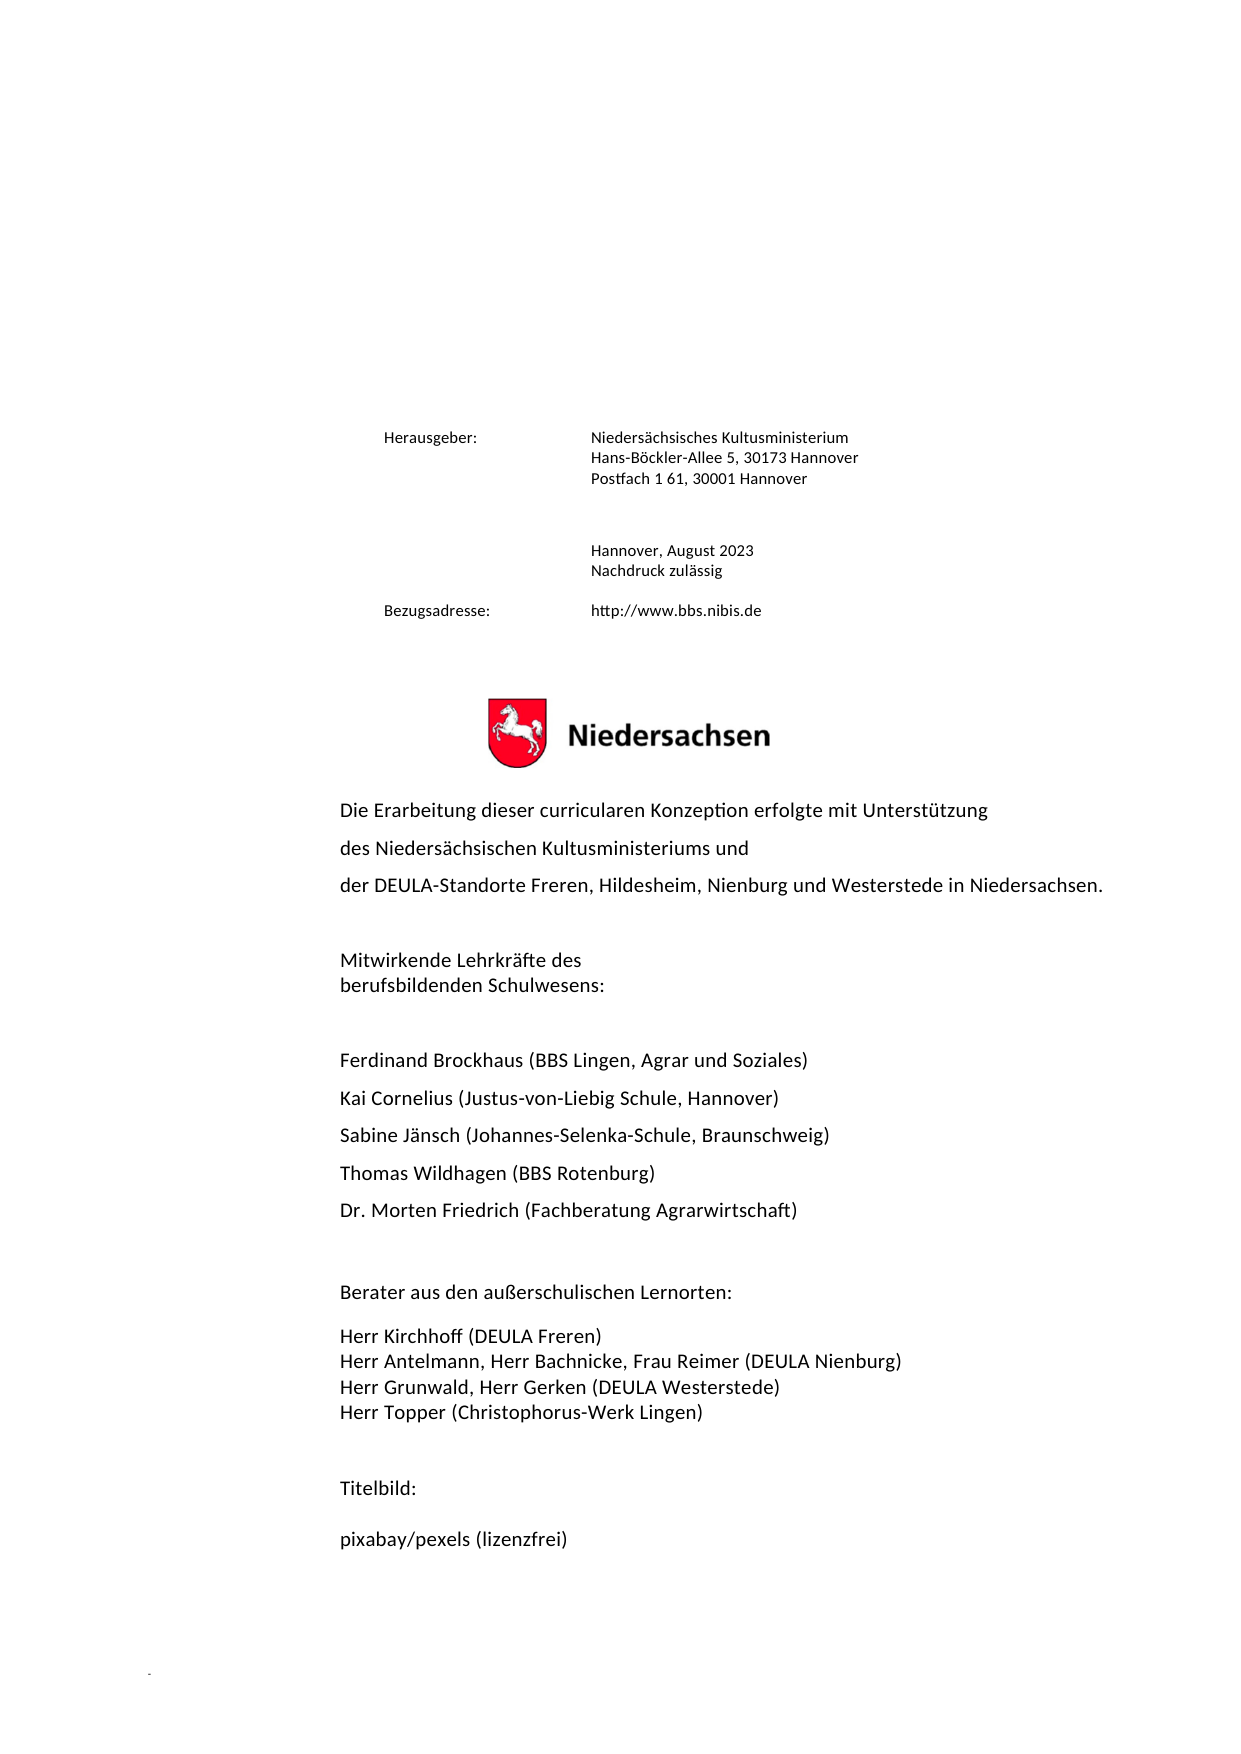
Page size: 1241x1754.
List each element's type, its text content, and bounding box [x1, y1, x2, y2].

text Herr Grunwald, Herr Gerken (DEULA Westerstede) [340, 1374, 1122, 1399]
text Bezugsadresse: http://www.bbs.nibis.de [148, 601, 1122, 621]
text Mitwirkende Lehrkräfte des berufsbildenden Schulwesens: [340, 948, 1122, 998]
text Herr Antelmann, Herr Bachnicke, Frau Reimer (DEULA Nienburg) [340, 1348, 1122, 1374]
text Herr Topper (Christophorus-Werk Lingen) [340, 1399, 1122, 1425]
picture [479, 690, 787, 779]
text Dr. Morten Friedrich (Fachberatung Agrarwirtschaft) [340, 1198, 1122, 1223]
text Ferdinand Brockhaus (BBS Lingen, Agrar und Soziales) [340, 1048, 1122, 1073]
text Postfach 1 61, 30001 Hannover [148, 468, 1122, 488]
text der DEULA-Standorte Freren, Hildesheim, Nienburg und Westerstede in Niedersachsen. [340, 873, 1122, 898]
text Hans-Böckler-Allee 5, 30173 Hannover [148, 448, 1122, 468]
text Thomas Wildhagen (BBS Rotenburg) [340, 1160, 1122, 1185]
text Kai Cornelius (Justus-von-Liebig Schule, Hannover) [340, 1085, 1122, 1110]
text Nachdruck zulässig [148, 560, 1122, 580]
text Hannover, August 2023 [148, 540, 1122, 560]
text Herausgeber: Niedersächsisches Kultusministerium [148, 427, 1122, 448]
text des Niedersächsischen Kultusministeriums und [266, 835, 1122, 860]
text Berater aus den außerschulischen Lernorten: [340, 1279, 1122, 1304]
text Die Erarbeitung dieser curricularen Konzeption erfolgte mit Unterstützung [340, 798, 1122, 823]
text Titelbild: [340, 1476, 1122, 1501]
text pixabay/pexels (lizenzfrei) [340, 1526, 1122, 1552]
text Sabine Jänsch (Johannes-Selenka-Schule, Braunschweig) [340, 1123, 1122, 1148]
text Herr Kirchhoff (DEULA Freren) [340, 1323, 1122, 1348]
